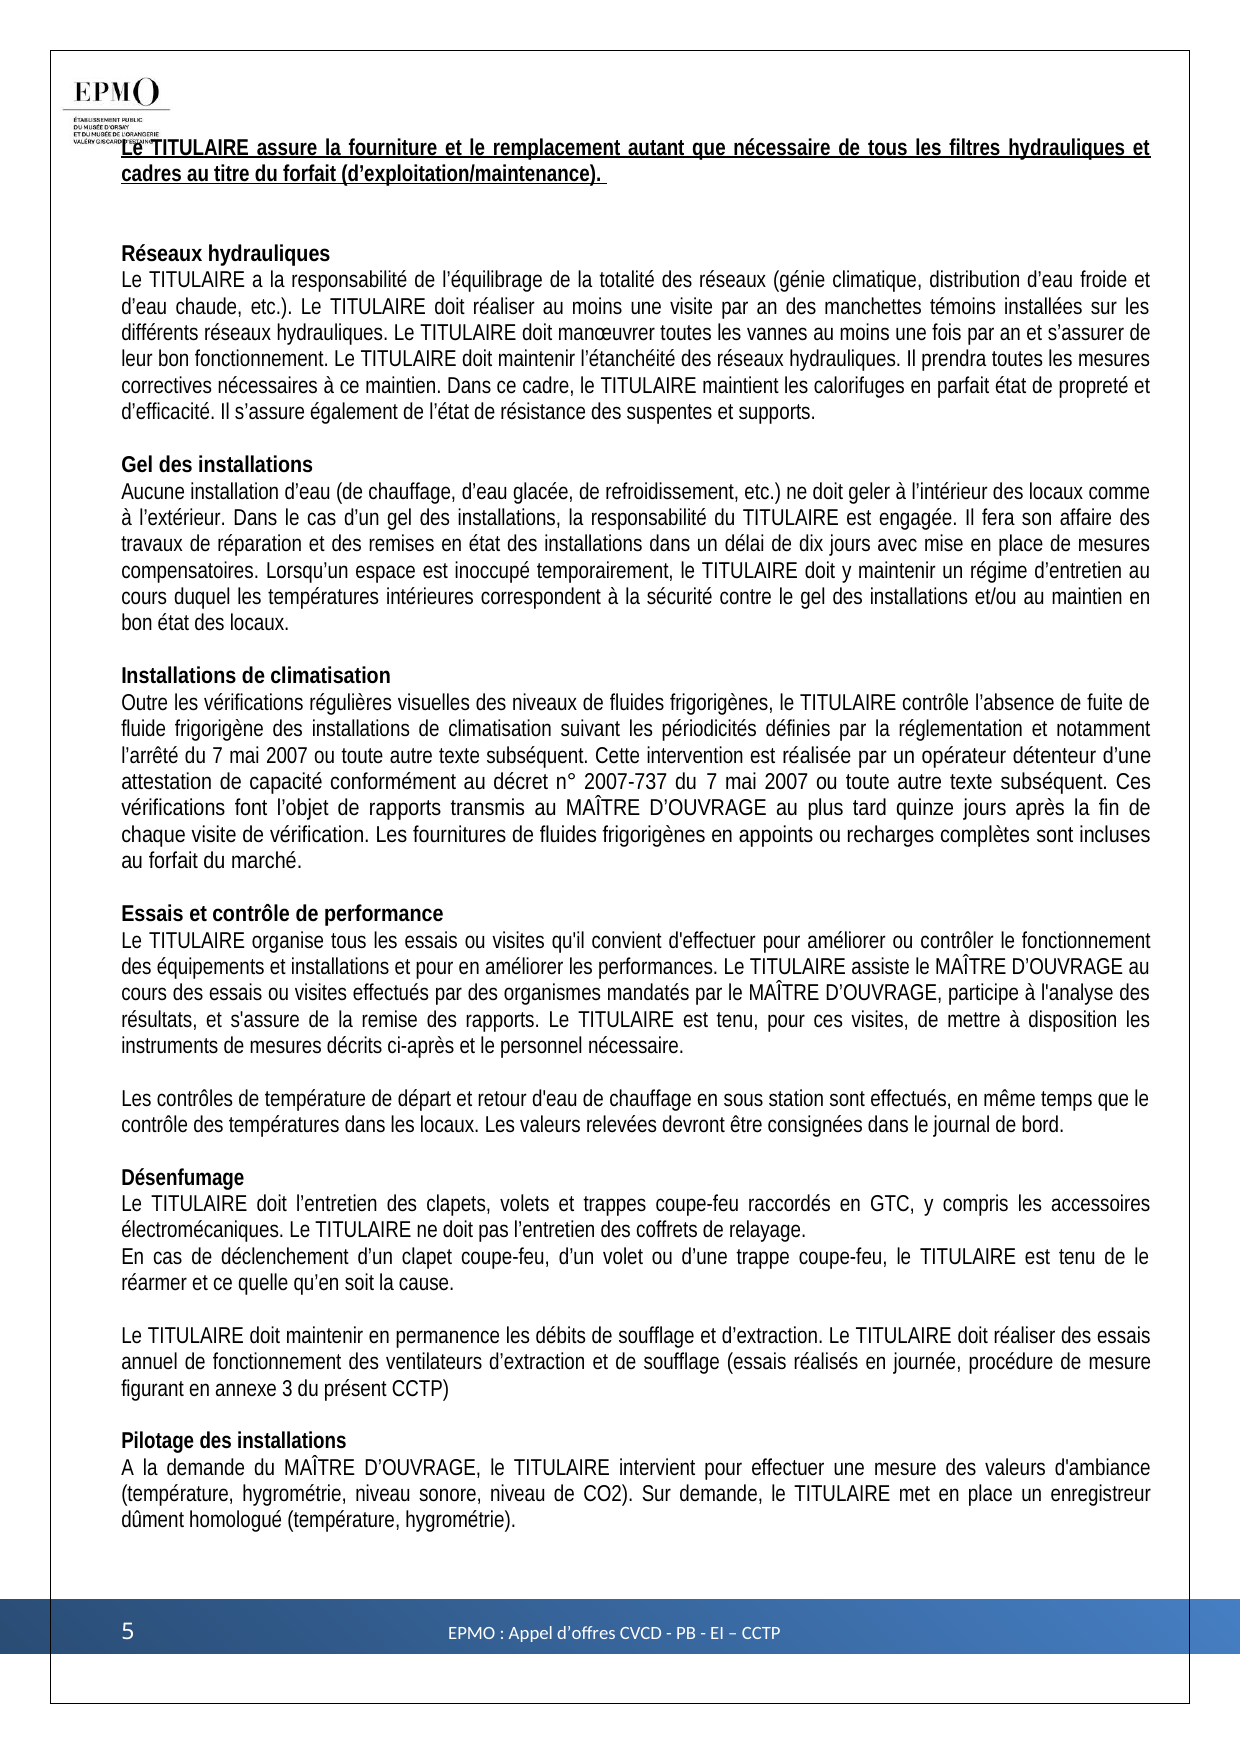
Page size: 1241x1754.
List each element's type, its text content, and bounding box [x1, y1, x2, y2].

text A la demande du MAÎTRE D’OUVRAGE, le TITULAIRE intervient pour effectuer une mesure des valeurs d'ambiance (température, hygrométrie, niveau sonore, niveau de CO2). Sur demande, le TITULAIRE met en place un enregistreur dûment homologué (température, hygrométrie). [121, 1454, 1151, 1533]
text Le TITULAIRE doit maintenir en permanence les débits de soufflage et d’extraction. Le TITULAIRE doit réaliser des essais annuel de fonctionnement des ventilateurs d’extraction et de soufflage (essais réalisés en journée, procédure de mesure figurant en annexe 3 du présent CCTP) [121, 1322, 1151, 1401]
text Réseaux hydrauliques [121, 240, 1151, 266]
picture [59, 77, 179, 149]
text Aucune installation d’eau (de chauffage, d’eau glacée, de refroidissement, etc.) ne doit geler à l’intérieur des locaux comme à l’extérieur. Dans le cas d’un gel des installations, la responsabilité du TITULAIRE est engagée. Il fera son affaire des travaux de réparation et des remises en état des installations dans un délai de dix jours avec mise en place de mesures compensatoires. Lorsqu’un espace est inoccupé temporairement, le TITULAIRE doit y maintenir un régime d’entretien au cours duquel les températures intérieures correspondent à la sécurité contre le gel des installations et/ou au maintien en bon état des locaux. [121, 478, 1151, 636]
text Le TITULAIRE doit l’entretien des clapets, volets et trappes coupe-feu raccordés en GTC, y compris les accessoires électromécaniques. Le TITULAIRE ne doit pas l’entretien des coffrets de relayage. [121, 1190, 1151, 1243]
text Désenfumage [121, 1164, 1151, 1190]
text Pilotage des installations [121, 1427, 1151, 1454]
text Le TITULAIRE assure la fourniture et le remplacement autant que nécessaire de tous les filtres hydrauliques et cadres au titre du forfait (d’exploitation/maintenance). [121, 133, 1151, 156]
text Outre les vérifications régulières visuelles des niveaux de fluides frigorigènes, le TITULAIRE contrôle l’absence de fuite de fluide frigorigène des installations de climatisation suivant les périodicités définies par la réglementation et notamment l’arrêté du 7 mai 2007 ou toute autre texte subséquent. Cette intervention est réalisée par un opérateur détenteur d’une attestation de capacité conformément au décret n° 2007-737 du 7 mai 2007 ou toute autre texte subséquent. Ces vérifications font l’objet de rapports transmis au MAÎTRE D’OUVRAGE au plus tard quinze jours après la fin de chaque visite de vérification. Les fournitures de fluides frigorigènes en appoints ou recharges complètes sont incluses au forfait du marché. [121, 689, 1151, 873]
text Le TITULAIRE a la responsabilité de l’équilibrage de la totalité des réseaux (génie climatique, distribution d’eau froide et d’eau chaude, etc.). Le TITULAIRE doit réaliser au moins une visite par an des manchettes témoins installées sur les différents réseaux hydrauliques. Le TITULAIRE doit manœuvrer toutes les vannes au moins une fois par an et s’assurer de leur bon fonctionnement. Le TITULAIRE doit maintenir l’étanchéité des réseaux hydrauliques. Il prendra toutes les mesures correctives nécessaires à ce maintien. Dans ce cadre, le TITULAIRE maintient les calorifuges en parfait état de propreté et d’efficacité. Il s’assure également de l’état de résistance des suspentes et supports. [121, 266, 1151, 424]
text En cas de déclenchement d’un clapet coupe-feu, d’un volet ou d’une trappe coupe-feu, le TITULAIRE est tenu de le réarmer et ce quelle qu’en soit la cause. [121, 1243, 1151, 1296]
text Le TITULAIRE assure la fourniture et le remplacement autant que nécessaire de tous les filtres hydrauliques et cadres au titre du forfait (d’exploitation/maintenance). [121, 158, 1151, 186]
text Installations de climatisation [121, 662, 1151, 689]
text Gel des installations [121, 451, 1151, 478]
text Essais et contrôle de performance [121, 900, 1151, 927]
text Le TITULAIRE organise tous les essais ou visites qu'il convient d'effectuer pour améliorer ou contrôler le fonctionnement des équipements et installations et pour en améliorer les performances. Le TITULAIRE assiste le MAÎTRE D’OUVRAGE au cours des essais ou visites effectués par des organismes mandatés par le MAÎTRE D’OUVRAGE, participe à l'analyse des résultats, et s'assure de la remise des rapports. Le TITULAIRE est tenu, pour ces visites, de mettre à disposition les instruments de mesures décrits ci-après et le personnel nécessaire. [121, 927, 1151, 1058]
text Les contrôles de température de départ et retour d'eau de chauffage en sous station sont effectués, en même temps que le contrôle des températures dans les locaux. Les valeurs relevées devront être consignées dans le journal de bord. [121, 1085, 1151, 1137]
